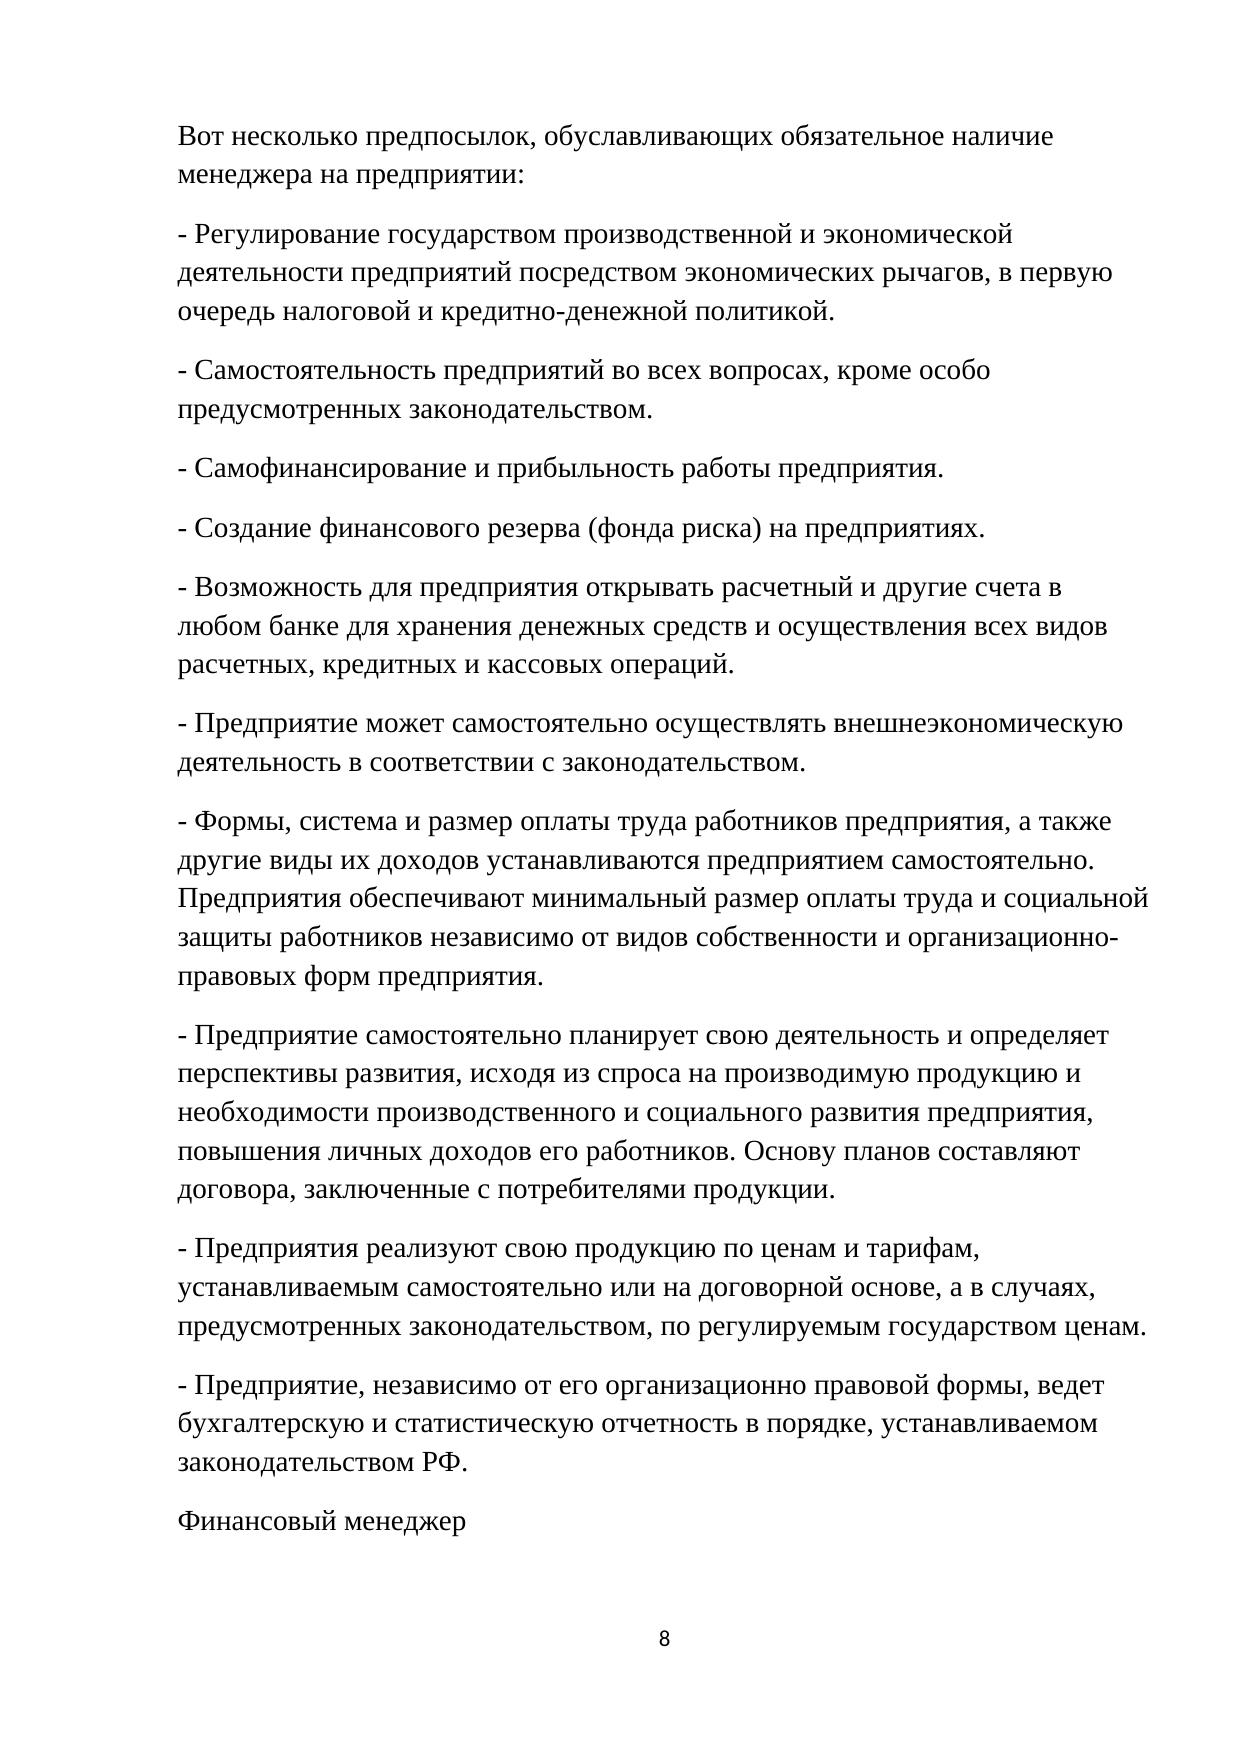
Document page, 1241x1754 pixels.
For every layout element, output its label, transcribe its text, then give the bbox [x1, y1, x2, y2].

text - Предприятие самостоятельно планирует свою деятельность и определяет перспективы развития, исходя из спроса на производимую продукцию и необходимости производственного и социального развития предприятия, повышения личных доходов его работников. Основу планов составляют договора, заключенные с потребителями продукции. [177, 1017, 1152, 1205]
text - Предприятия реализуют свою продукцию по ценам и тарифам, устанавливаемым самостоятельно или на договорной основе, а в случаях, предусмотренных законодательством, по регулируемым государством ценам. [177, 1231, 1152, 1341]
text - Предприятие, независимо от его организационно правовой формы, ведет бухгалтерскую и статистическую отчетность в порядке, устанавливаемом законодательством РФ. [177, 1367, 1152, 1478]
text - Возможность для предприятия открывать расчетный и другие счета в любом банке для хранения денежных средств и осуществления всех видов расчетных, кредитных и кассовых операций. [177, 569, 1152, 680]
text - Регулирование государством производственной и экономической деятельности предприятий посредством экономических рычагов, в первую очередь налоговой и кредитно-денежной политикой. [177, 216, 1152, 327]
text - Создание финансового резерва (фонда риска) на предприятиях. [177, 510, 1152, 543]
text Вот несколько предпосылок, обуславливающих обязательное наличие менеджера на предприятии: [177, 118, 1152, 190]
text - Формы, система и размер оплаты труда работников предприятия, а также другие виды их доходов устанавливаются предприятием самостоятельно. Предприятия обеспечивают минимальный размер оплаты труда и социальной защиты работников независимо от видов собственности и организационно-правовых форм предприятия. [177, 803, 1152, 991]
text - Самофинансирование и прибыльность работы предприятия. [177, 450, 1152, 484]
text Финансовый менеджер [177, 1503, 1152, 1537]
text - Предприятие может самостоятельно осуществлять внешнеэкономическую деятельность в соответствии с законодательством. [177, 706, 1152, 778]
text - Самостоятельность предприятий во всех вопросах, кроме особо предусмотренных законодательством. [177, 352, 1152, 424]
